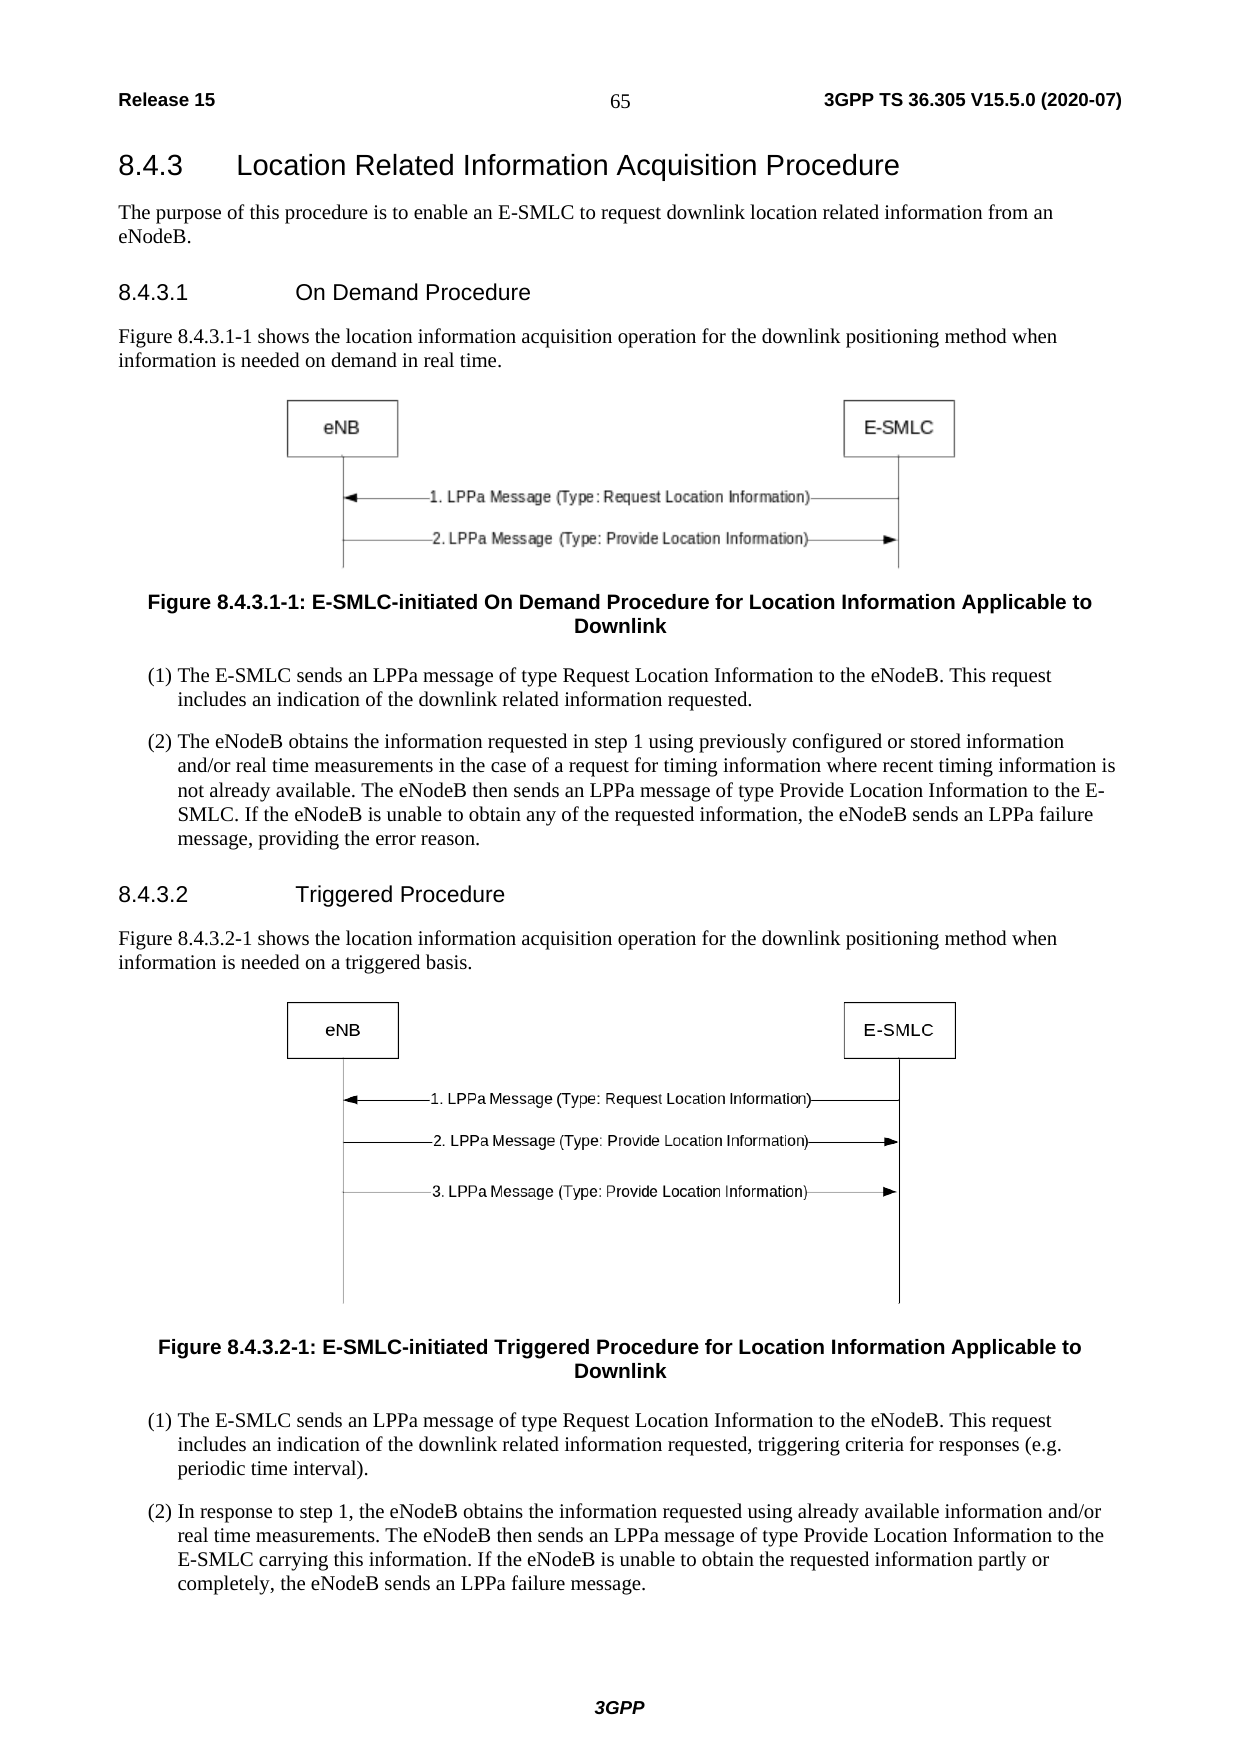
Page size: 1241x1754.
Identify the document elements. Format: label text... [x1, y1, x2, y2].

text (1) The E-SMLC sends an LPPa message of type Request Location Information to the eNodeB. This request includes an indication of the downlink related information requested, triggering criteria for responses (e.g. periodic time interval). [148, 1408, 1122, 1480]
subtitle 8.4.3.1 On Demand Procedure [118, 279, 1122, 306]
text (2) The eNodeB obtains the information requested in step 1 using previously configured or stored information and/or real time measurements in the case of a request for timing information where recent timing information is not already available. The eNodeB then sends an LPPa message of type Provide Location Information to the E-SMLC. If the eNodeB is unable to obtain any of the requested information, the eNodeB sends an LPPa failure message, providing the error reason. [148, 729, 1122, 850]
text Figure 8.4.3.1-1 shows the location information acquisition operation for the downlink positioning method when information is needed on demand in real time. [118, 324, 1122, 372]
subtitle 8.4.3 Location Related Information Acquisition Procedure [118, 147, 1122, 181]
text Figure 8.4.3.1-1: E-SMLC-initiated On Demand Procedure for Location Information Applicable to Downlink [118, 589, 1122, 637]
text The purpose of this procedure is to enable an E-SMLC to request downlink location related information from an eNodeB. [118, 200, 1122, 248]
text (1) The E-SMLC sends an LPPa message of type Request Location Information to the eNodeB. This request includes an indication of the downlink related information requested. [148, 662, 1122, 711]
text Figure 8.4.3.2-1 shows the location information acquisition operation for the downlink positioning method when information is needed on a triggered basis. [118, 926, 1122, 974]
text Figure 8.4.3.2-1: E-SMLC-initiated Triggered Procedure for Location Information Applicable to Downlink [118, 1335, 1122, 1383]
subtitle 8.4.3.2 Triggered Procedure [118, 881, 1122, 907]
text (2) In response to step 1, the eNodeB obtains the information requested using already available information and/or real time measurements. The eNodeB then sends an LPPa message of type Provide Location Information to the E-SMLC carrying this information. If the eNodeB is unable to obtain the requested information partly or completely, the eNodeB sends an LPPa failure message. [148, 1499, 1122, 1595]
